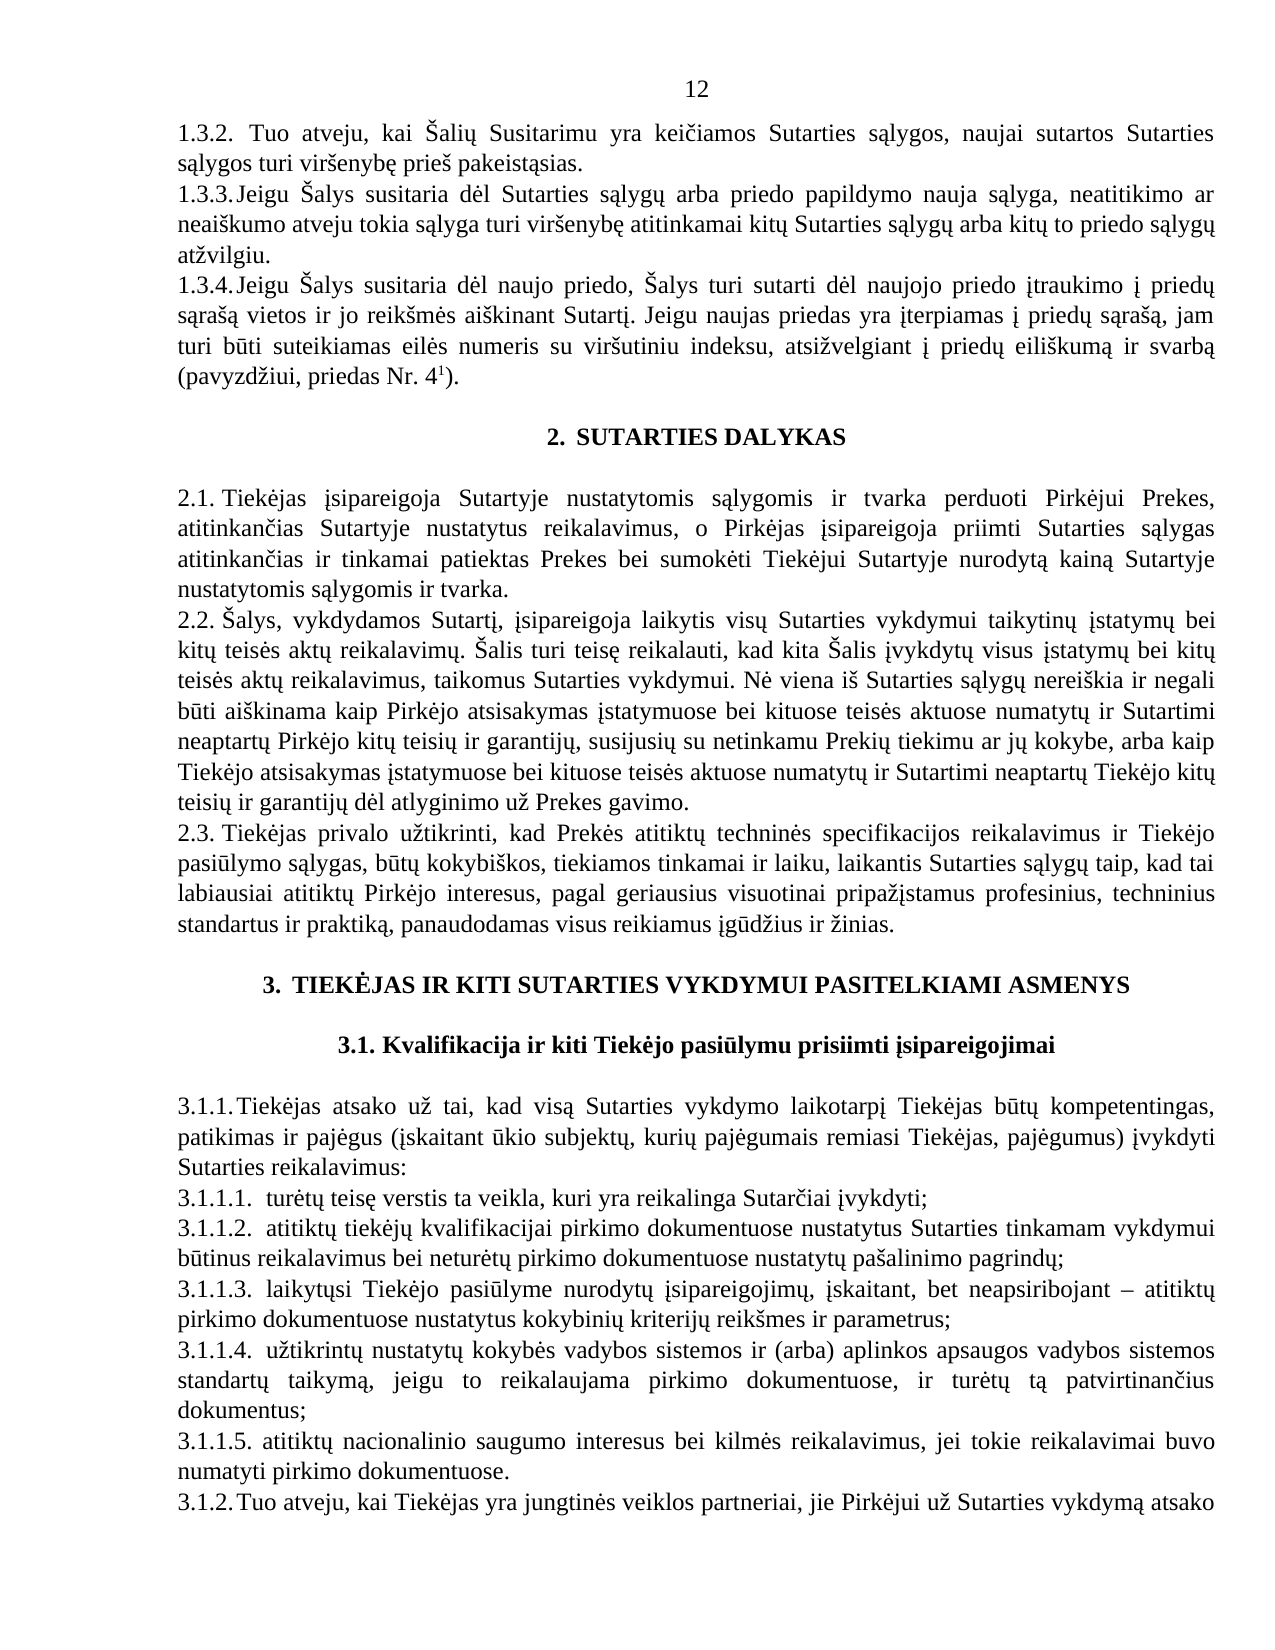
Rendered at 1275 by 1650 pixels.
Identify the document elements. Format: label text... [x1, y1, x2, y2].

text 2.2. Šalys, vykdydamos Sutartį, įsipareigoja laikytis visų Sutarties vykdymui taikytinų įstatymų bei kitų teisės aktų reikalavimų. Šalis turi teisę reikalauti, kad kita Šalis įvykdytų visus įstatymų bei kitų teisės aktų reikalavimus, taikomus Sutarties vykdymui. Nė viena iš Sutarties sąlygų nereiškia ir negali būti aiškinama kaip Pirkėjo atsisakymas įstatymuose bei kituose teisės aktuose numatytų ir Sutartimi neaptartų Pirkėjo kitų teisių ir garantijų, susijusių su netinkamu Prekių tiekimu ar jų kokybe, arba kaip Tiekėjo atsisakymas įstatymuose bei kituose teisės aktuose numatytų ir Sutartimi neaptartų Tiekėjo kitų teisių ir garantijų dėl atlyginimo už Prekes gavimo. [177, 605, 1216, 816]
text 3.1.1.3. laikytųsi Tiekėjo pasiūlyme nurodytų įsipareigojimų, įskaitant, bet neapsiribojant – atitiktų pirkimo dokumentuose nustatytus kokybinių kriterijų reikšmes ir parametrus; [177, 1274, 1216, 1333]
text 3.1.1.5. atitiktų nacionalinio saugumo interesus bei kilmės reikalavimus, jei tokie reikalavimai buvo numatyti pirkimo dokumentuose. [177, 1426, 1216, 1485]
text 3. TIEKĖJAS ir kiti Sutarties vykdymui pasitelkiami asmenys [177, 970, 1216, 998]
text 3.1.1. Tiekėjas atsako už tai, kad visą Sutarties vykdymo laikotarpį Tiekėjas būtų kompetentingas, patikimas ir pajėgus (įskaitant ūkio subjektų, kurių pajėgumais remiasi Tiekėjas, pajėgumus) įvykdyti Sutarties reikalavimus: [177, 1091, 1216, 1181]
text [177, 1487, 1216, 1516]
text 3.1.1.1. turėtų teisę verstis ta veikla, kuri yra reikalinga Sutarčiai įvykdyti; [177, 1183, 1216, 1211]
text 2.1. Tiekėjas įsipareigoja Sutartyje nustatytomis sąlygomis ir tvarka perduoti Pirkėjui Prekes, atitinkančias Sutartyje nustatytus reikalavimus, o Pirkėjas įsipareigoja priimti Sutarties sąlygas atitinkančias ir tinkamai patiektas Prekes bei sumokėti Tiekėjui Sutartyje nurodytą kainą Sutartyje nustatytomis sąlygomis ir tvarka. [177, 483, 1216, 603]
text 1.3.3. Jeigu Šalys susitaria dėl Sutarties sąlygų arba priedo papildymo nauja sąlyga, neatitikimo ar neaiškumo atveju tokia sąlyga turi viršenybę atitinkamai kitų Sutarties sąlygų arba kitų to priedo sąlygų atžvilgiu. [177, 179, 1216, 268]
text 1.3.4. Jeigu Šalys susitaria dėl naujo priedo, Šalys turi sutarti dėl naujojo priedo įtraukimo į priedų sąrašą vietos ir jo reikšmės aiškinant Sutartį. Jeigu naujas priedas yra įterpiamas į priedų sąrašą, jam turi būti suteikiamas eilės numeris su viršutiniu indeksu, atsižvelgiant į priedų eiliškumą ir svarbą (pavyzdžiui, priedas Nr. 41). [177, 270, 1216, 390]
text 3.1.1.4. užtikrintų nustatytų kokybės vadybos sistemos ir (arba) aplinkos apsaugos vadybos sistemos standartų taikymą, jeigu to reikalaujama pirkimo dokumentuose, ir turėtų tą patvirtinančius dokumentus; [177, 1335, 1216, 1424]
text 2.3. Tiekėjas privalo užtikrinti, kad Prekės atitiktų techninės specifikacijos reikalavimus ir Tiekėjo pasiūlymo sąlygas, būtų kokybiškos, tiekiamos tinkamai ir laiku, laikantis Sutarties sąlygų taip, kad tai labiausiai atitiktų Pirkėjo interesus, pagal geriausius visuotinai pripažįstamus profesinius, techninius standartus ir praktiką, panaudodamas visus reikiamus įgūdžius ir žinias. [177, 818, 1216, 938]
text 3.1.1.2. atitiktų tiekėjų kvalifikacijai pirkimo dokumentuose nustatytus Sutarties tinkamam vykdymui būtinus reikalavimus bei neturėtų pirkimo dokumentuose nustatytų pašalinimo pagrindų; [177, 1213, 1216, 1272]
text 1.3.2. Tuo atveju, kai Šalių Susitarimu yra keičiamos Sutarties sąlygos, naujai sutartos Sutarties sąlygos turi viršenybę prieš pakeistąsias. [177, 118, 1216, 177]
text 2. Sutarties dalykas [177, 422, 1216, 451]
text 3.1. Kvalifikacija ir kiti Tiekėjo pasiūlymu prisiimti įsipareigojimai [177, 1031, 1216, 1059]
